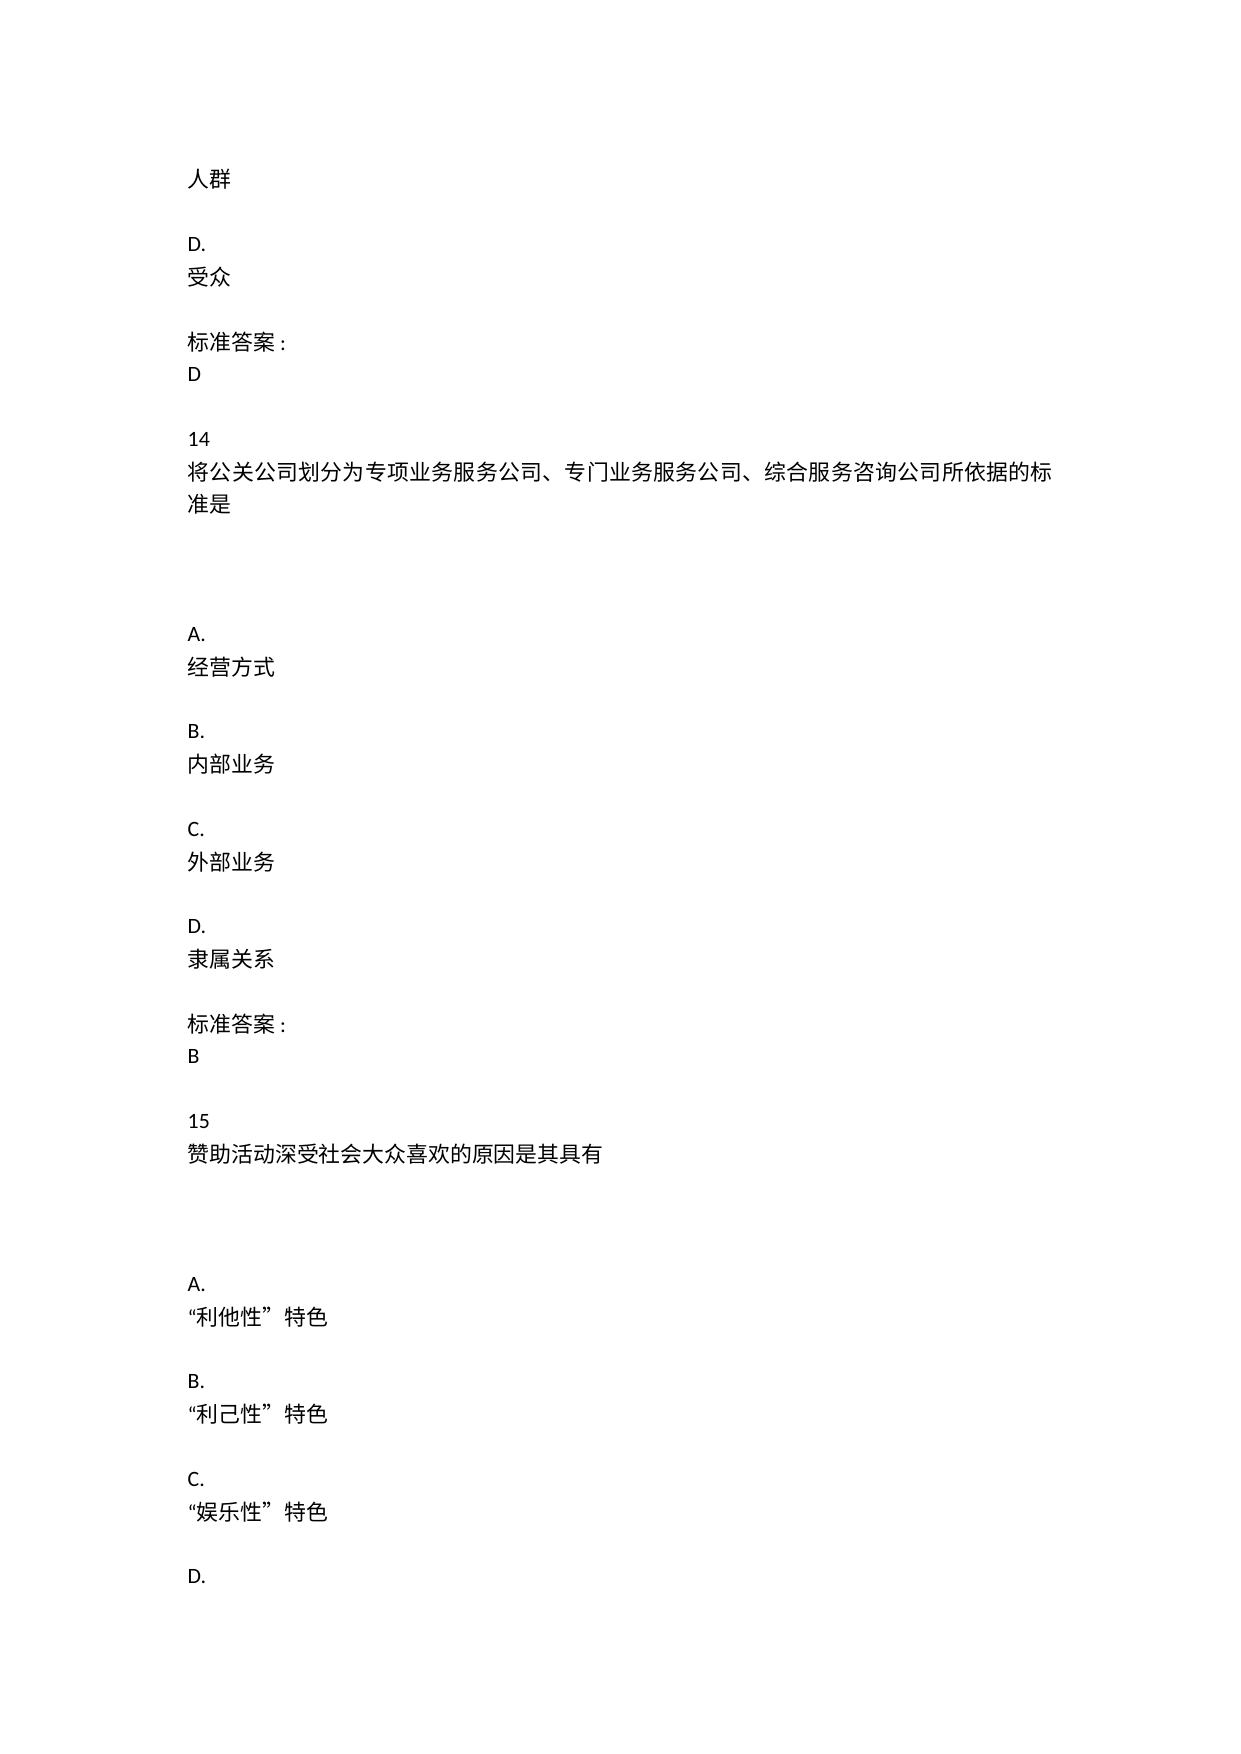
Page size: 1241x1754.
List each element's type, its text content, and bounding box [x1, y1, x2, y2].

text A. [187, 617, 1053, 649]
text 14 [187, 422, 1053, 454]
text “娱乐性”特色 [187, 1494, 1053, 1527]
text 赞助活动深受社会大众喜欢的原因是其具有 [187, 1137, 1053, 1169]
text B. [187, 714, 1053, 747]
text 隶属关系 [187, 942, 1053, 974]
text A. [187, 1267, 1053, 1299]
text “利己性”特色 [187, 1397, 1053, 1429]
text C. [187, 1462, 1053, 1494]
text 标准答案 : [187, 1007, 1053, 1039]
text B [187, 1039, 1053, 1072]
text C. [187, 812, 1053, 844]
text 经营方式 [187, 649, 1053, 682]
text D. [187, 1559, 1053, 1592]
text D. [187, 909, 1053, 942]
text 受众 [187, 259, 1053, 292]
text B. [187, 1364, 1053, 1397]
text 将公关公司划分为专项业务服务公司、专门业务服务公司、综合服务咨询公司所依据的标准是 [187, 454, 1053, 519]
text D [187, 357, 1053, 389]
text 标准答案 : [187, 324, 1053, 357]
text 内部业务 [187, 747, 1053, 779]
text D. [187, 227, 1053, 259]
text 人群 [187, 162, 1053, 194]
text 外部业务 [187, 844, 1053, 877]
text “利他性”特色 [187, 1299, 1053, 1332]
text 15 [187, 1104, 1053, 1137]
